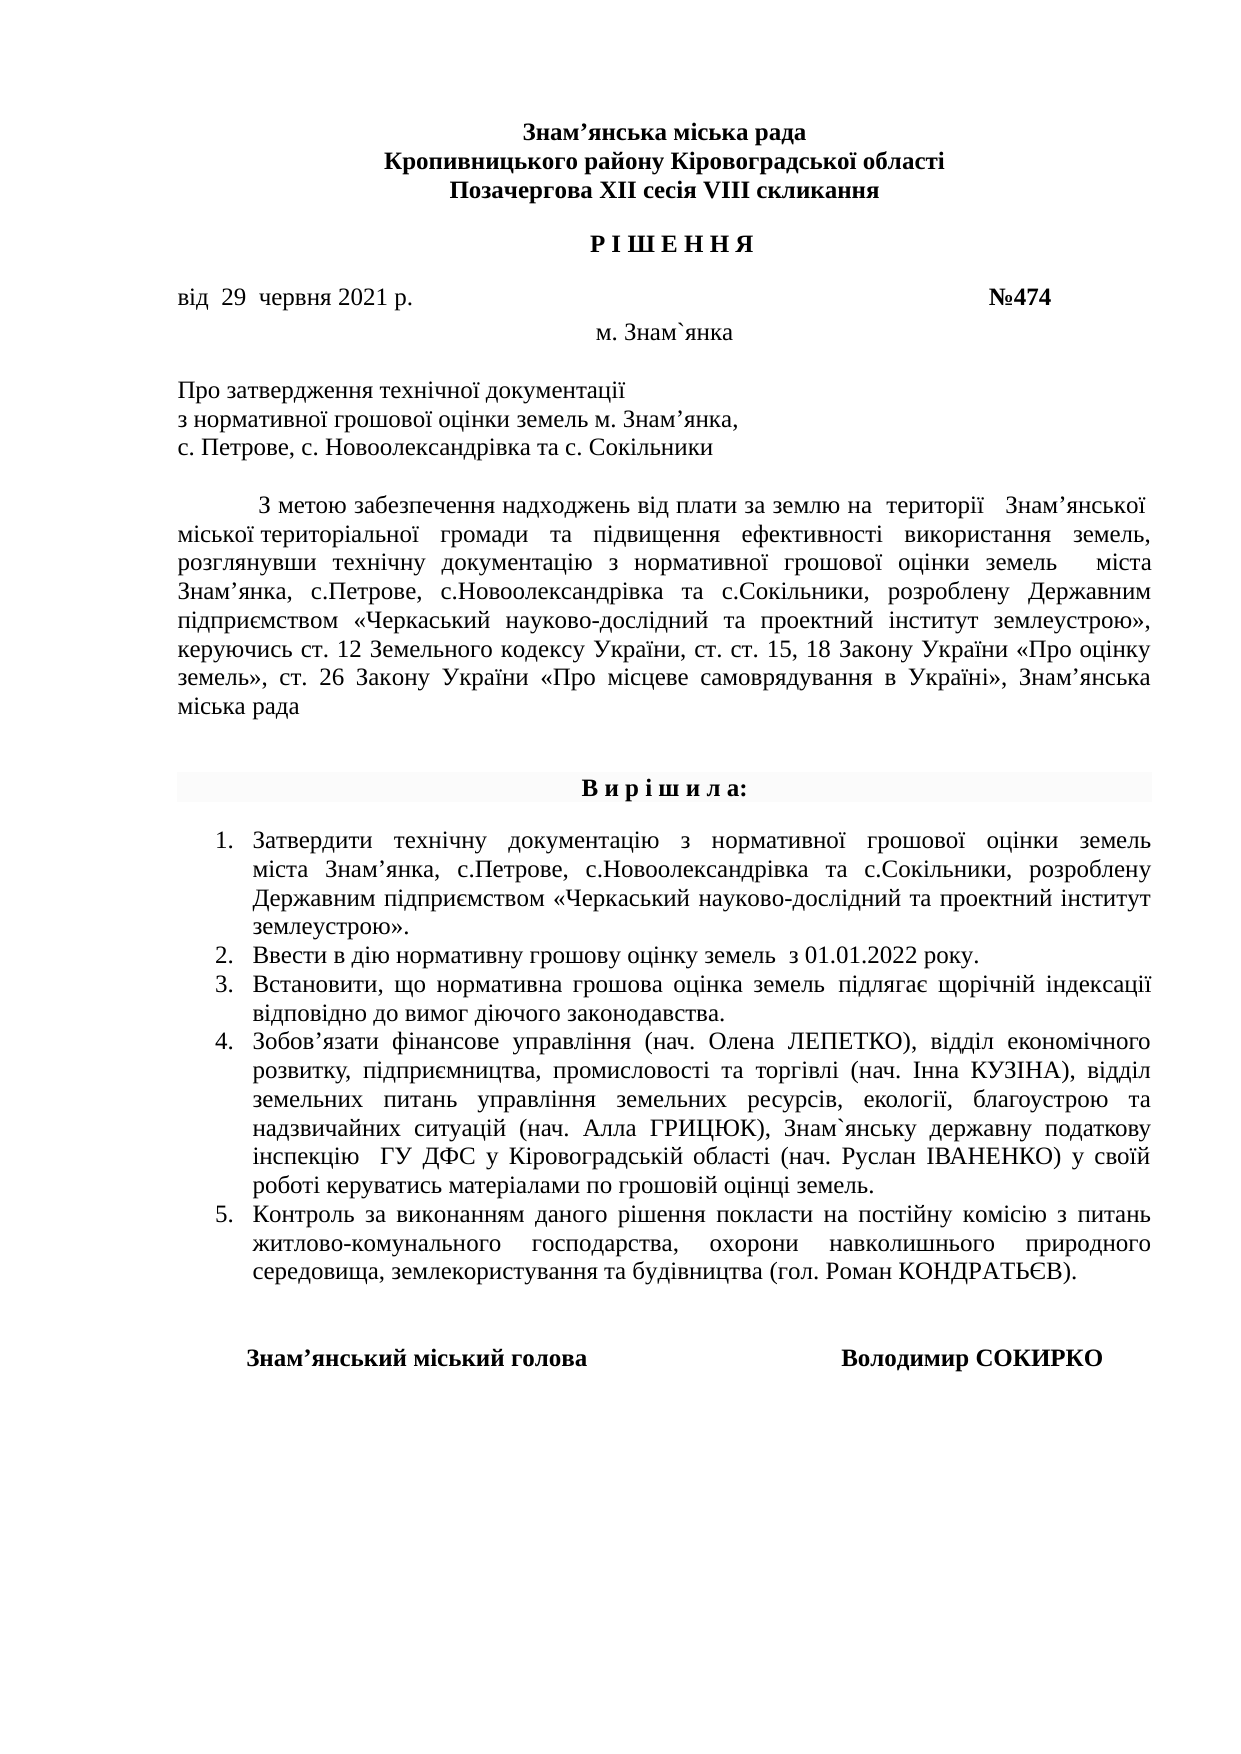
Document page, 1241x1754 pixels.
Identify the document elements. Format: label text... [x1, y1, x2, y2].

text Позачергова XII сесія VIII скликання [177, 175, 1152, 204]
list Ввести в дію нормативну грошову оцінку земель з 01.01.2022 року. [215, 940, 1152, 969]
text Кропивницького району Кіровоградської області [177, 146, 1152, 175]
list Встановити, що нормативна грошова оцінка земель підлягає щорічній індексації відповідно до вимог діючого законодавства. [215, 969, 1152, 1026]
text с. Петрове, с. Новоолександрівка та с. Сокільники [177, 432, 1152, 461]
text Знам’янський міський голова Володимир СОКИРКО [177, 1343, 1152, 1371]
list Контроль за виконанням даного рішення покласти на постійну комісію з питань житлово-комунального господарства, охорони навколишнього природного середовища, землекористування та будівництва (гол. Роман КОНДРАТЬЄВ). [215, 1199, 1152, 1285]
text Р І Ш Е Н Н Я [546, 229, 1152, 257]
text Знам’янська міська рада [177, 117, 1152, 146]
text від 29 червня 2021 р. №474 [177, 282, 1152, 311]
text Про затвердження технічної документації [177, 375, 1152, 404]
text з нормативної грошової оцінки земель м. Знам’янка, [177, 404, 1152, 432]
list Зобов’язати фінансове управління (нач. Олена ЛЕПЕТКО), відділ економічного розвитку, підприємництва, промисловості та торгівлі (нач. Інна КУЗІНА), відділ земельних питань управління земельних ресурсів, екології, благоустрою та надзвичайних ситуацій (нач. Алла ГРИЦЮК), Знам`янську державну податкову інспекцію ГУ ДФС у Кіровоградській області (нач. Руслан ІВАНЕНКО) у своїй роботі керуватись матеріалами по грошовій оцінці земель. [215, 1026, 1152, 1199]
text В и р і ш и л а: [177, 772, 1152, 802]
list Затвердити технічну документацію з нормативної грошової оцінки земель міста Знам’янка, с.Петрове, с.Новоолександрівка та с.Сокільники, розроблену Державним підприємством «Черкаський науково-дослідний та проектний інститут землеустрою». [215, 825, 1152, 940]
text м. Знам`янка [177, 317, 1152, 346]
text З метою забезпечення надходжень від плати за землю на території Знам’янської міської територіальної громади та підвищення ефективності використання земель, розглянувши технічну документацію з нормативної грошової оцінки земель міста Знам’янка, с.Петрове, с.Новоолександрівка та с.Сокільники, розроблену Державним підприємством «Черкаський науково-дослідний та проектний інститут землеустрою», керуючись ст. 12 Земельного кодексу України, ст. ст. 15, 18 Закону України «Про оцінку земель», ст. 26 Закону України «Про місцеве самоврядування в Україні», Знам’янська міська рада [177, 490, 1152, 720]
